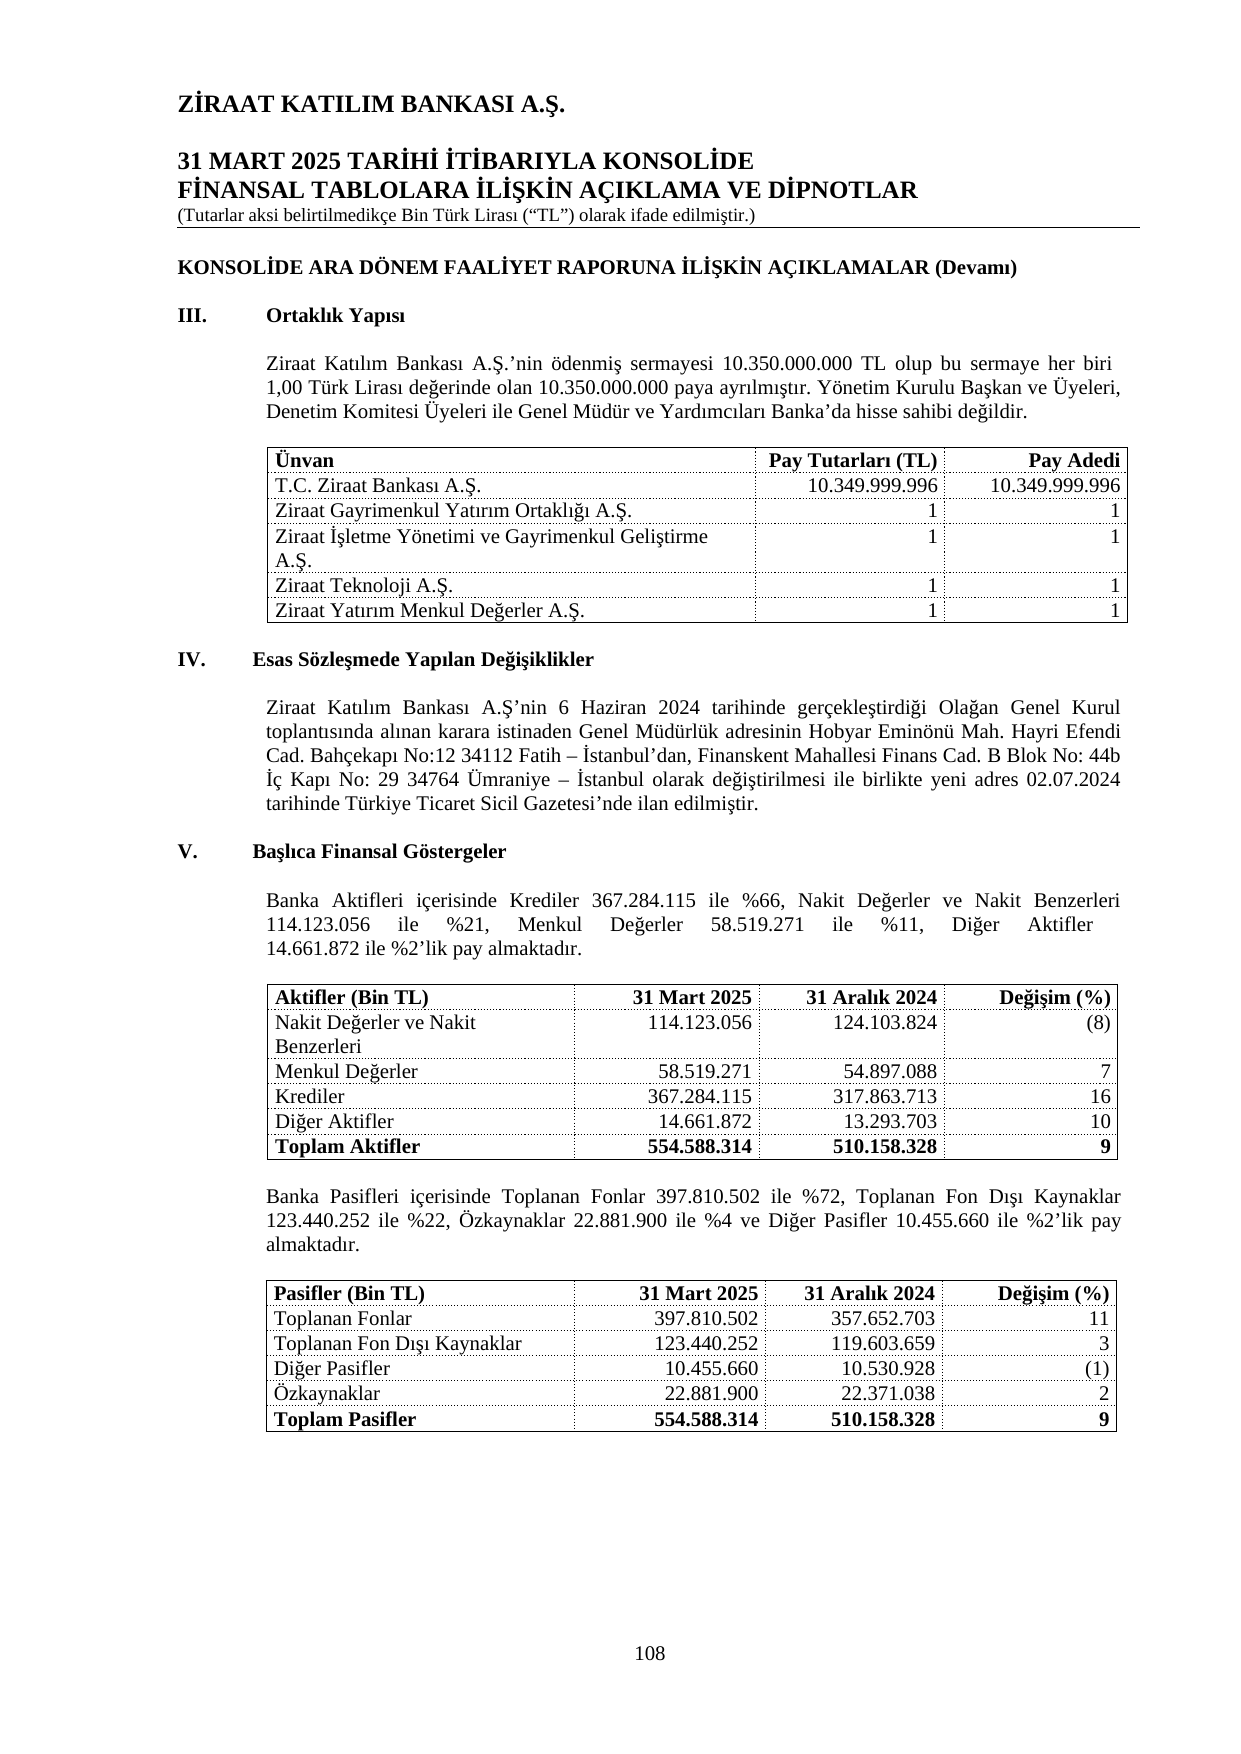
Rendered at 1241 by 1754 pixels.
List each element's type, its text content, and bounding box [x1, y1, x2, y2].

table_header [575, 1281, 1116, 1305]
text Ziraat Katılım Bankası A.Ş.’nin ödenmiş sermayesi 10.350.000.000 TL olup bu sermaye her biri 1,00 Türk Lirası değerinde olan 10.350.000.000 paya ayrılmıştır. Yönetim Kurulu Başkan ve Üyeleri, Denetim Komitesi Üyeleri ile Genel Müdür ve Yardımcıları Banka’da hisse sahibi değildir. [266, 351, 1122, 423]
list Ortaklık Yapısı [177, 303, 1122, 327]
list Başlıca Finansal Göstergeler [177, 839, 1122, 863]
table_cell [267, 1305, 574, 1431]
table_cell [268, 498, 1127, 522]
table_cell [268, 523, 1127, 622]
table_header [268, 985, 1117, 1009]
text Ziraat Katılım Bankası A.Ş’nin 6 Haziran 2024 tarihinde gerçekleştirdiği Olağan Genel Kurul toplantısında alınan karara istinaden Genel Müdürlük adresinin Hobyar Eminönü Mah. Hayri Efendi Cad. Bahçekapı No:12 34112 Fatih – İstanbul’dan, Finanskent Mahallesi Finans Cad. B Blok No: 44b İç Kapı No: 29 34764 Ümraniye – İstanbul olarak değiştirilmesi ile birlikte yeni adres 02.07.2024 tarihinde Türkiye Ticaret Sicil Gazetesi’nde ilan edilmiştir. [266, 695, 1122, 815]
text Banka Pasifleri içerisinde Toplanan Fonlar 397.810.502 ile %72, Toplanan Fon Dışı Kaynaklar 123.440.252 ile %22, Özkaynaklar 22.881.900 ile %4 ve Diğer Pasifler 10.455.660 ile %2’lik pay almaktadır. [266, 1184, 1122, 1256]
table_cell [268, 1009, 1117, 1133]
text Banka Aktifleri içerisinde Krediler 367.284.115 ile %66, Nakit Değerler ve Nakit Benzerleri 114.123.056 ile %21, Menkul Değerler 58.519.271 ile %11, Diğer Aktifler 14.661.872 ile %2’lik pay almaktadır. [266, 888, 1122, 960]
list Esas Sözleşmede Yapılan Değişiklikler [177, 647, 1122, 671]
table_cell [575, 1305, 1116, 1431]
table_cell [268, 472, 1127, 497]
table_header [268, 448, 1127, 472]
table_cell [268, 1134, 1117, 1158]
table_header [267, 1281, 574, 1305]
text KONSOLİDE ARA DÖNEM FAALİYET RAPORUNA İLİŞKİN AÇIKLAMALAR (Devamı) [177, 255, 1120, 279]
